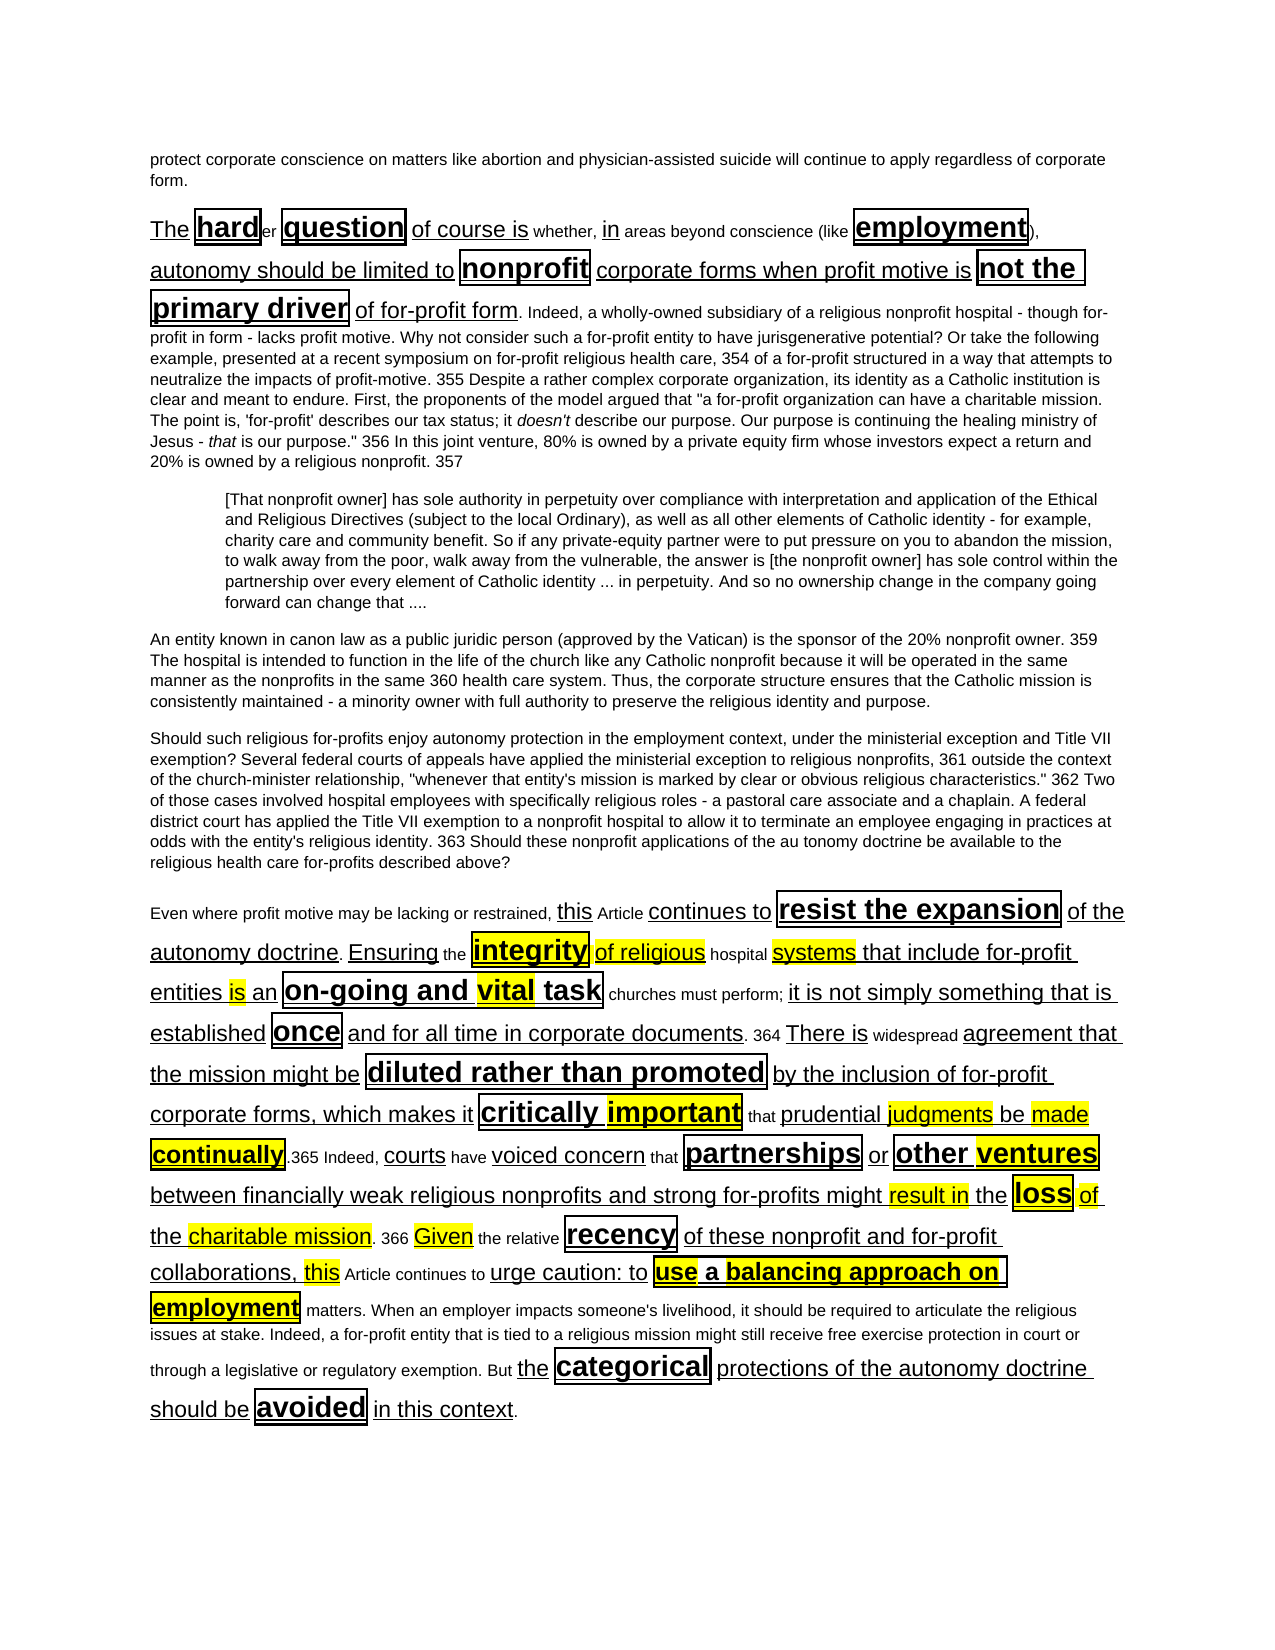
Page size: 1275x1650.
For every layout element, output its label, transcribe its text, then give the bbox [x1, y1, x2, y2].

text [That nonprofit owner] has sole authority in perpetuity over compliance with interpretation and application of the Ethical and Religious Directives (subject to the local Ordinary), as well as all other elements of Catholic identity - for example, charity care and community benefit. So if any private-equity partner were to put pressure on you to abandon the mission, to walk away from the poor, walk away from the vulnerable, the answer is [the nonprofit owner] has sole control within the partnership over every element of Catholic identity ... in perpetuity. And so no ownership change in the company going forward can change that .... [225, 489, 1125, 612]
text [150, 150, 1125, 190]
text The harder question of course is whether, in areas beyond conscience (like employment), autonomy should be limited to nonprofit corporate forms when profit motive is not the primary driver of for-profit form. Indeed, a wholly-owned subsidiary of a religious nonprofit hospital - though for-profit in form - lacks profit motive. Why not consider such a for-profit entity to have jurisgenerative potential? Or take the following example, presented at a recent symposium on for-profit religious health care, 354 of a for-profit structured in a way that attempts to neutralize the impacts of profit-motive. 355 Despite a rather complex corporate organization, its identity as a Catholic institution is clear and meant to endure. First, the proponents of the model argued that "a for-profit organization can have a charitable mission. The point is, 'for-profit' describes our tax status; it doesn't describe our purpose. Our purpose is continuing the healing ministry of Jesus - that is our purpose." 356 In this joint venture, 80% is owned by a private equity firm whose investors expect a return and 20% is owned by a religious nonprofit. 357 [150, 208, 1125, 471]
text Should such religious for-profits enjoy autonomy protection in the employment context, under the ministerial exception and Title VII exemption? Several federal courts of appeals have applied the ministerial exception to religious nonprofits, 361 outside the context of the church-minister relationship, "whenever that entity's mission is marked by clear or obvious religious characteristics." 362 Two of those cases involved hospital employees with specifically religious roles - a pastoral care associate and a chaplain. A federal district court has applied the Title VII exemption to a nonprofit hospital to allow it to terminate an employee engaging in practices at odds with the entity's religious identity. 363 Should these nonprofit applications of the au tonomy doctrine be available to the religious health care for-profits described above? [150, 729, 1125, 872]
text An entity known in canon law as a public juridic person (approved by the Vatican) is the sponsor of the 20% nonprofit owner. 359 The hospital is intended to function in the life of the church like any Catholic nonprofit because it will be operated in the same manner as the nonprofits in the same 360 health care system. Thus, the corporate structure ensures that the Catholic mission is consistently maintained - a minority owner with full authority to preserve the religious identity and purpose. [150, 630, 1125, 711]
text Even where profit motive may be lacking or restrained, this Article continues to resist the expansion of the autonomy doctrine. Ensuring the integrity of religious hospital systems that include for-profit entities is an on-going and vital task churches must perform; it is not simply something that is established once and for all time in corporate documents. 364 There is widespread agreement that the mission might be diluted rather than promoted by the inclusion of for-profit corporate forms, which makes it critically important that prudential judgments be made continually.365 Indeed, courts have voiced concern that partnerships or other ventures between financially weak religious nonprofits and strong for-profits might result in the loss of the charitable mission. 366 Given the relative recency of these nonprofit and for-profit collaborations, this Article continues to urge caution: to use a balancing approach on employment matters. When an employer impacts someone's livelihood, it should be required to articulate the religious issues at stake. Indeed, a for-profit entity that is tied to a religious mission might still receive free exercise protection in court or through a legislative or regulatory exemption. But the categorical protections of the autonomy doctrine should be avoided in this context. [150, 890, 1125, 1426]
